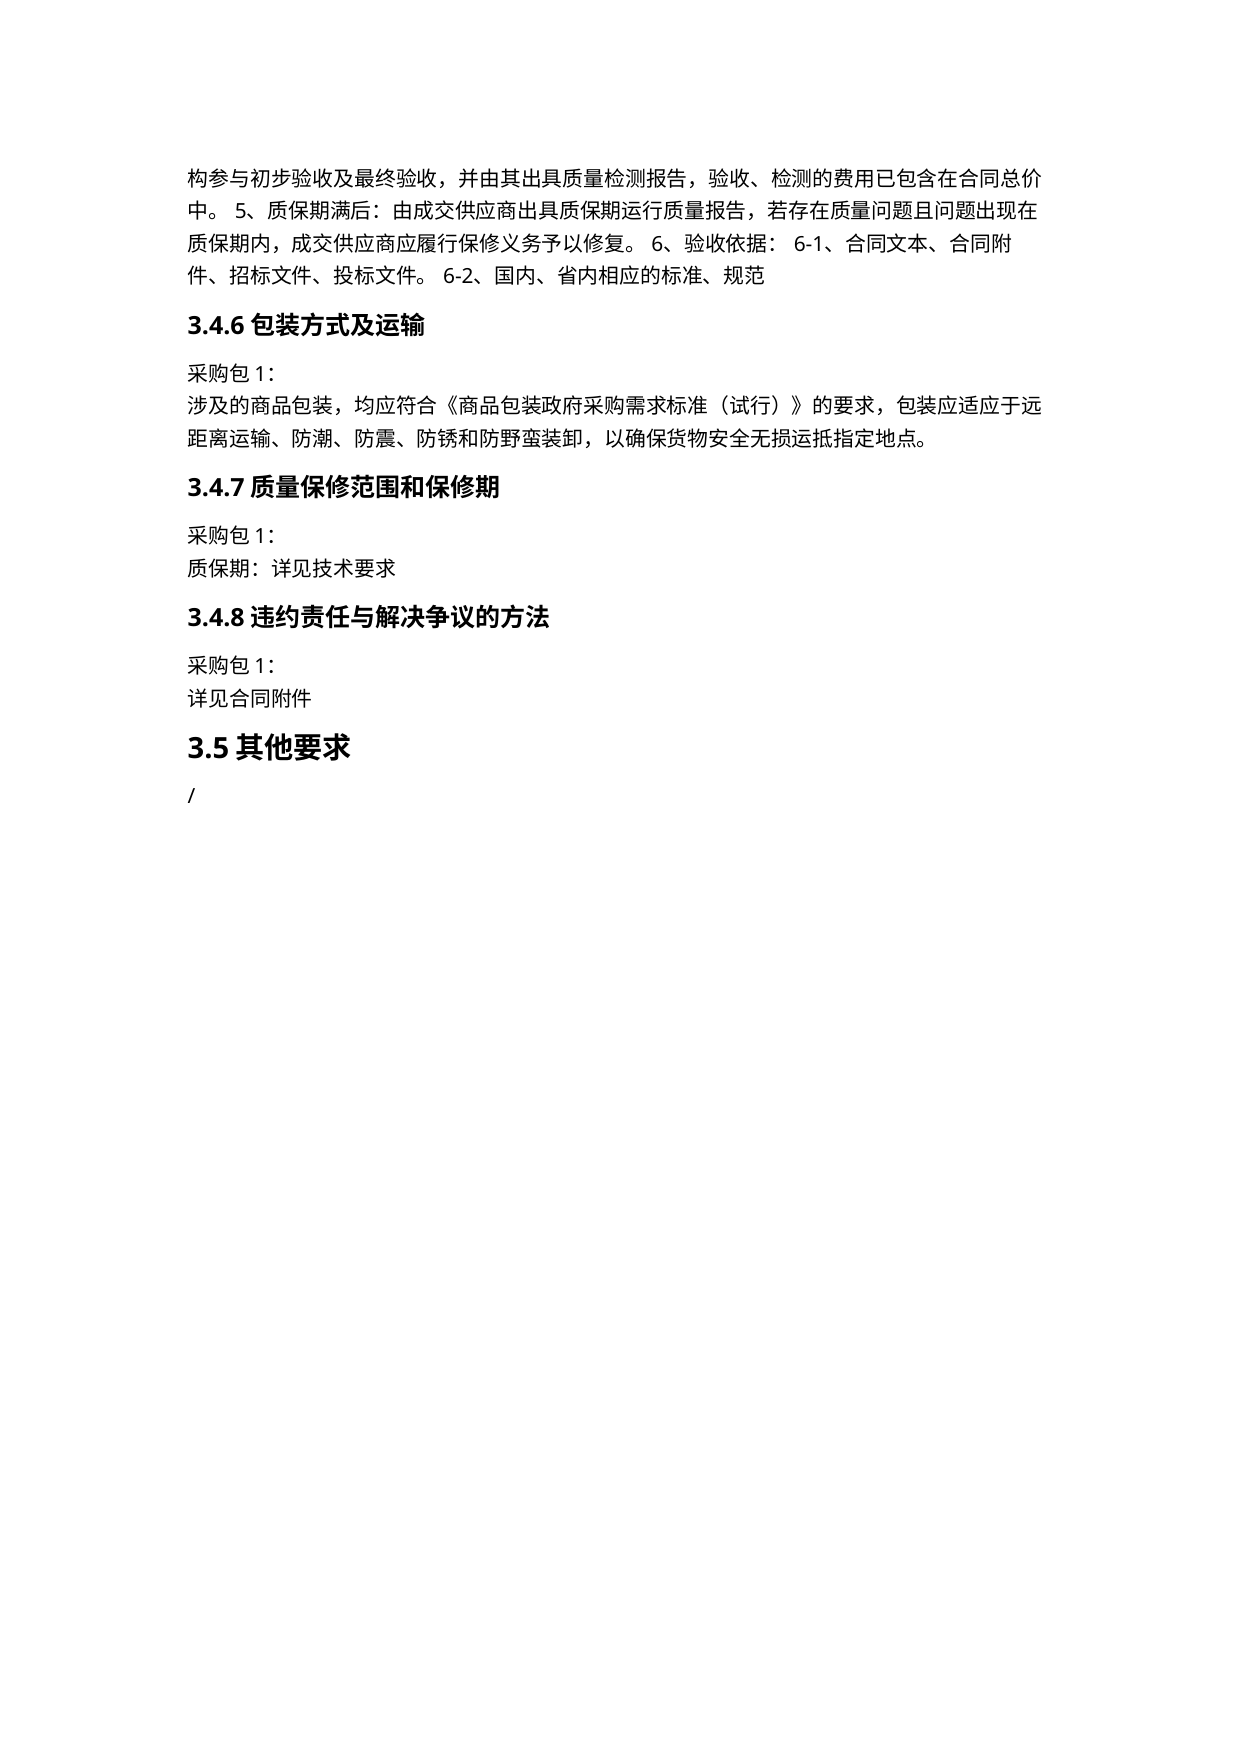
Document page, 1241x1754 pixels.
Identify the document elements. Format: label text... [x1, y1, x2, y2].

text / [187, 779, 1053, 812]
text 涉及的商品包装，均应符合《商品包装政府采购需求标准（试行）》的要求，包装应适应于远距离运输、防潮、防震、防锈和防野蛮装卸，以确保货物安全无损运抵指定地点。 [187, 389, 1053, 454]
text 3.4.8违约责任与解决争议的方法 [187, 584, 1053, 649]
text 详见合同附件 [187, 682, 1053, 714]
text 质保期：详见技术要求 [187, 552, 1053, 584]
text 采购包1： [187, 357, 1053, 389]
text 采购包1： [187, 519, 1053, 552]
text 采购包1： [187, 649, 1053, 682]
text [187, 162, 1053, 292]
text 3.5其他要求 [187, 714, 1053, 779]
text 3.4.6包装方式及运输 [187, 292, 1053, 357]
text 3.4.7质量保修范围和保修期 [187, 454, 1053, 519]
